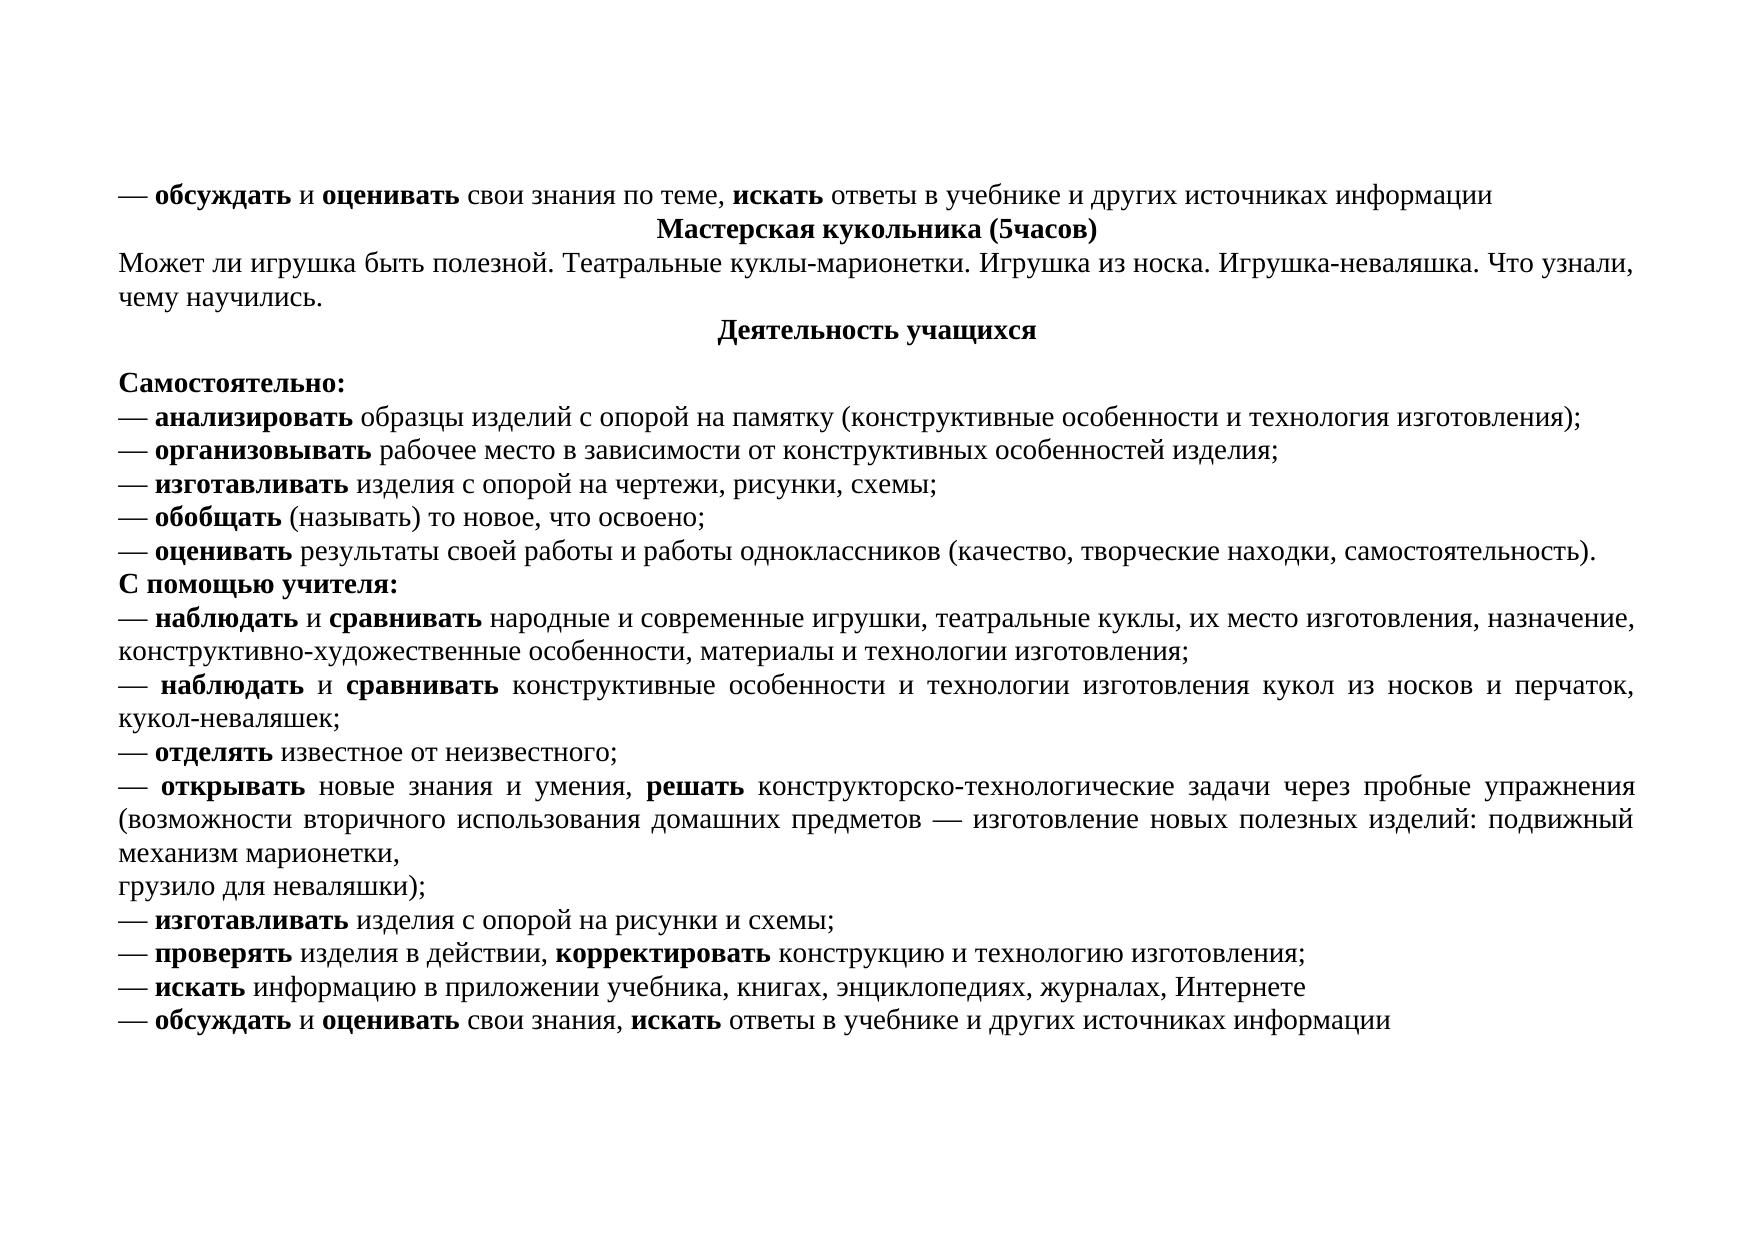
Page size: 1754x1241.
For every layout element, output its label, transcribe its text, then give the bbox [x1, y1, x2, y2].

text Может ли игрушка быть полезной. Театральные куклы-марионетки. Игрушка из носка. Игрушка-неваляшка. Что узнали, чему научились. [118, 245, 1636, 312]
text — организовывать рабочее место в зависимости от конструктивных особенностей изделия; [118, 432, 1636, 466]
text грузило для неваляшки); [118, 868, 1636, 902]
text Самостоятельно: [118, 365, 1636, 399]
text Деятельность учащихся [118, 312, 1636, 346]
text — искать информацию в приложении учебника, книгах, энциклопедиях, журналах, Интернете [118, 969, 1636, 1002]
text С помощью учителя: [118, 566, 1636, 600]
text — изготавливать изделия с опорой на рисунки и схемы; [118, 902, 1636, 935]
text — оценивать результаты своей работы и работы одноклассников (качество, творческие находки, самостоятельность). [118, 533, 1636, 566]
text — обсуждать и оценивать свои знания, искать ответы в учебнике и других источниках информации [118, 1002, 1636, 1036]
text — обобщать (называть) то новое, что освоено; [118, 499, 1636, 533]
text — открывать новые знания и умения, решать конструкторско-технологические задачи через пробные упражнения (возможности вторичного использования домашних предметов — изготовление новых полезных изделий: подвижный механизм марионетки, [118, 768, 1636, 868]
text — анализировать образцы изделий с опорой на памятку (конструктивные особенности и технология изготовления); [118, 399, 1636, 432]
text — наблюдать и сравнивать народные и современные игрушки, театральные куклы, их место изготовления, назначение, конструктивно-художественные особенности, материалы и технологии изготовления; [118, 600, 1636, 667]
text — обсуждать и оценивать свои знания по теме, искать ответы в учебнике и других источниках информации [118, 177, 1636, 211]
text — наблюдать и сравнивать конструктивные особенности и технологии изготовления кукол из носков и перчаток, кукол-неваляшек; [118, 667, 1636, 734]
text — отделять известное от неизвестного; [118, 734, 1636, 768]
text — проверять изделия в действии, корректировать конструкцию и технологию изготовления; [118, 935, 1636, 969]
text — изготавливать изделия с опорой на чертежи, рисунки, схемы; [118, 466, 1636, 499]
text Мастерская кукольника (5часов) [118, 211, 1636, 245]
